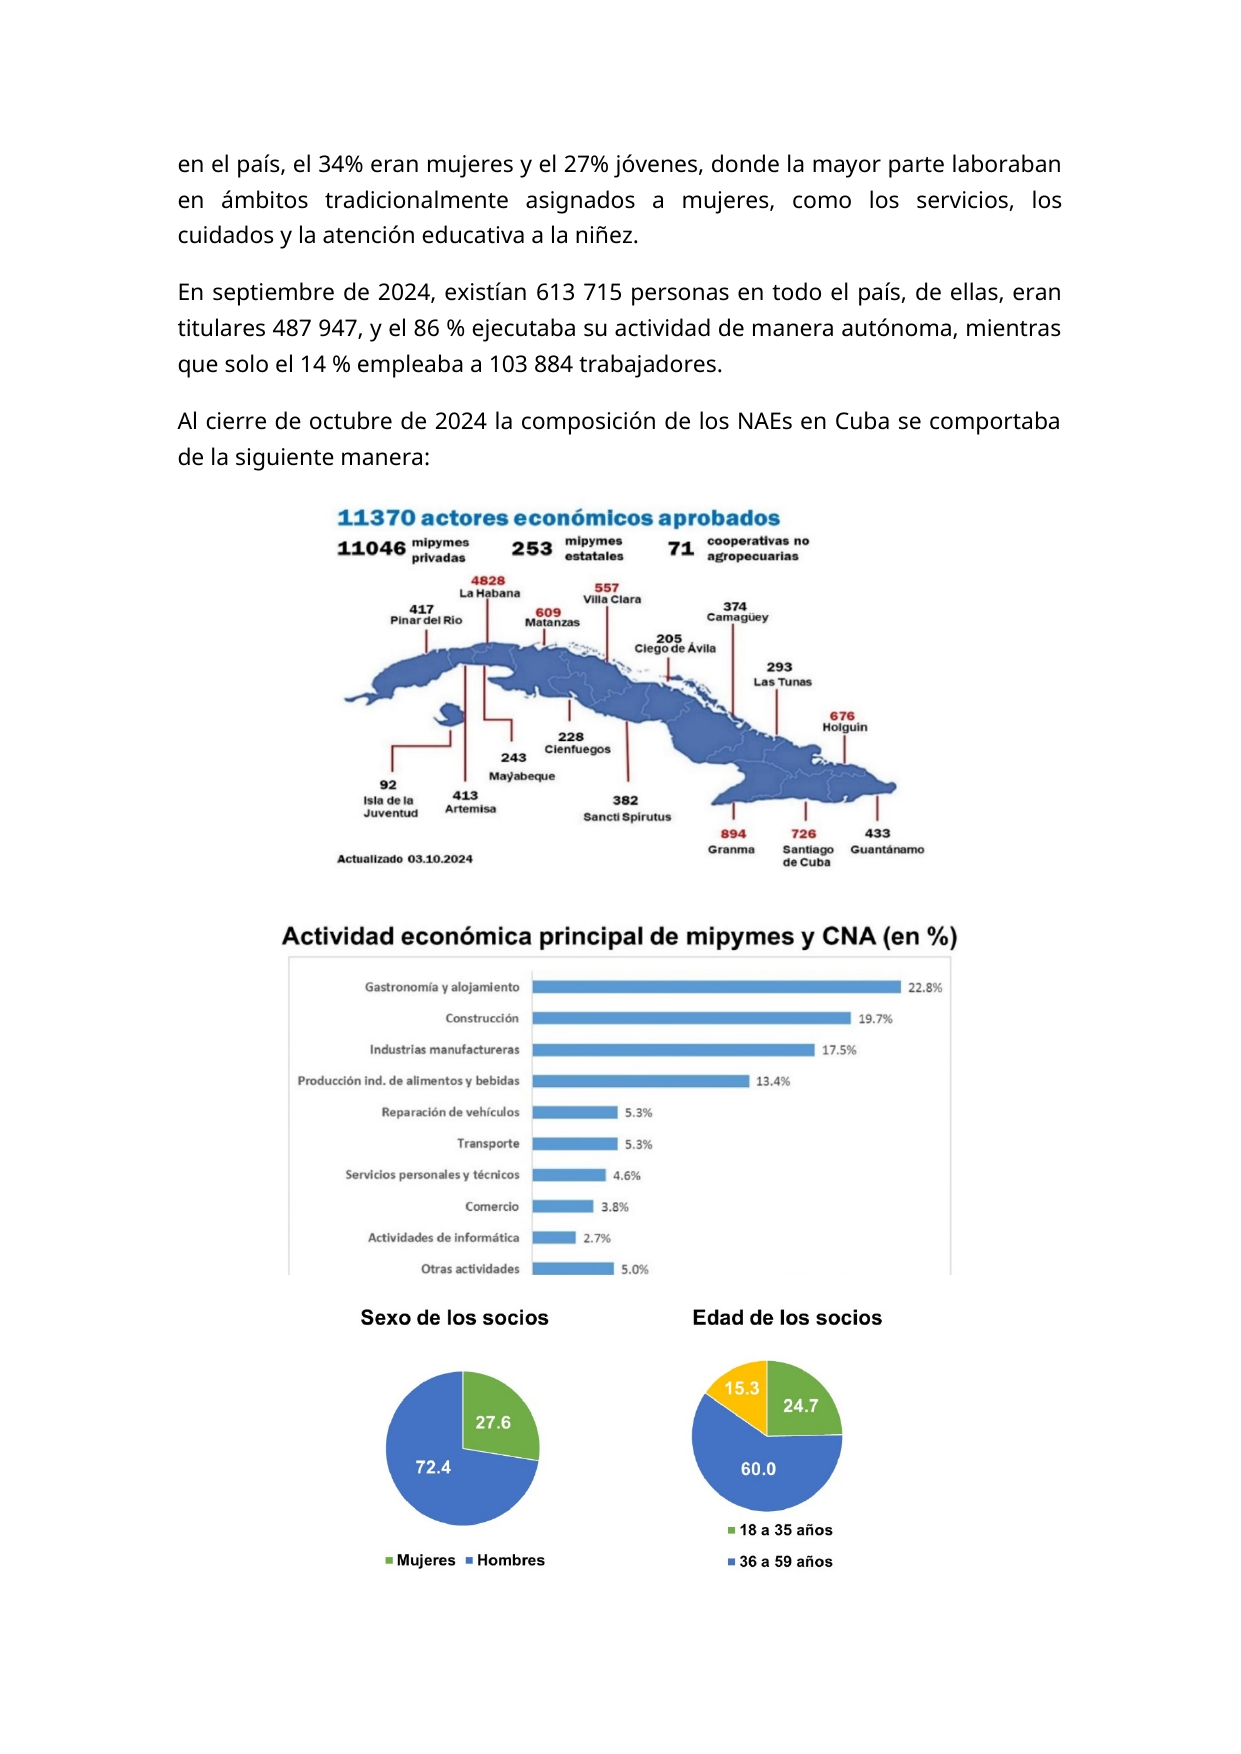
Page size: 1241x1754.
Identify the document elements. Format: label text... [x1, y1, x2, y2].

text Al cierre de octubre de 2024 la composición de los NAEs en Cuba se comportaba de la siguiente manera: [177, 405, 1063, 472]
picture [312, 497, 928, 881]
picture [281, 906, 960, 1275]
text En septiembre de 2024, existían 613 715 personas en todo el país, de ellas, eran titulares 487 947, y el 86 % ejecutaba su actividad de manera autónoma, mientras que solo el 14 % empleaba a 103 884 trabajadores. [177, 276, 1063, 379]
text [177, 148, 1063, 251]
picture [349, 1299, 891, 1581]
